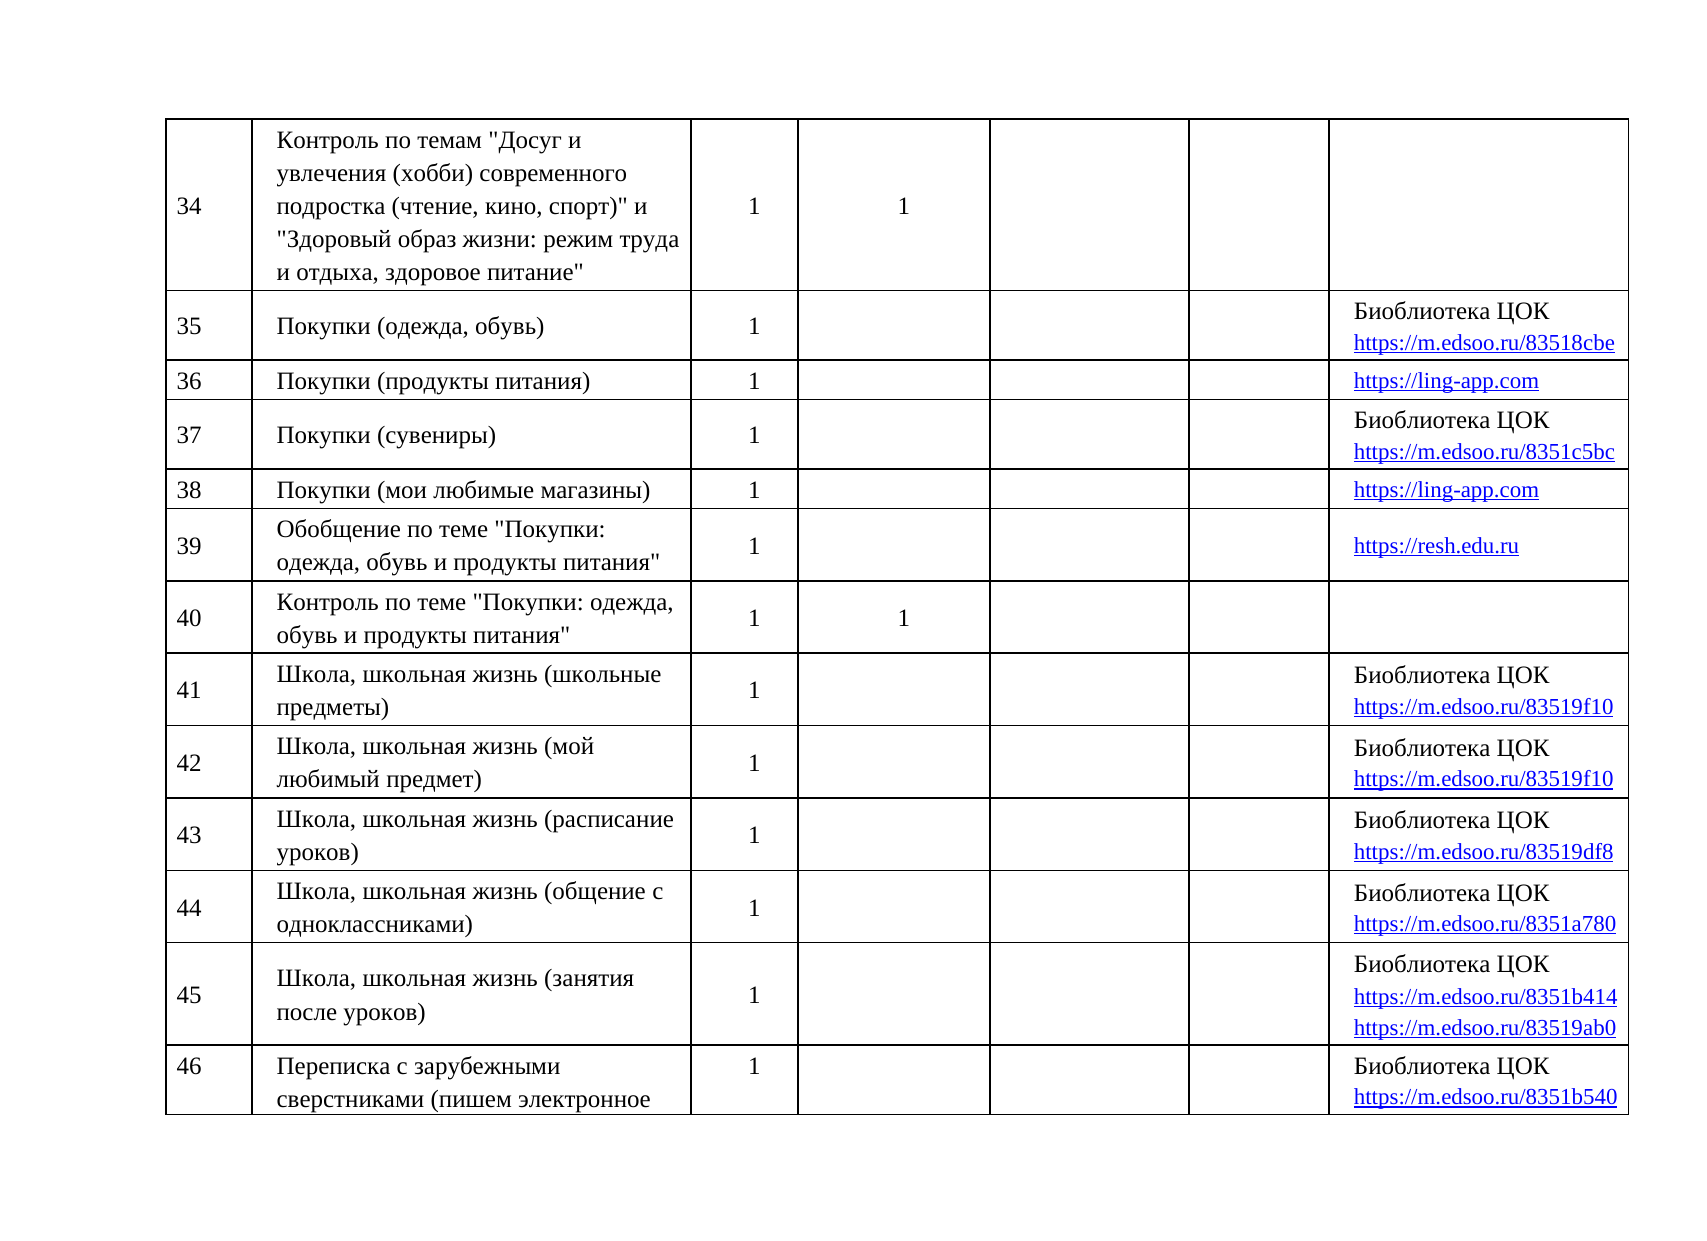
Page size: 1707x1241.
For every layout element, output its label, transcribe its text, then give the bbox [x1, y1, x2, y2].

table_cell [991, 1046, 1188, 1114]
table_cell [799, 654, 989, 725]
table_cell 36 [167, 361, 251, 398]
table_cell [1190, 470, 1328, 507]
table_cell [1190, 871, 1328, 942]
table_cell [1190, 400, 1328, 468]
table_cell [1330, 120, 1628, 289]
table_cell Контроль по теме "Покупки: одежда, обувь и продукты питания" [253, 582, 690, 652]
table_cell [1190, 1046, 1328, 1114]
table_cell Школа, школьная жизнь (общение с одноклассниками) [253, 871, 690, 942]
table_cell 1 [799, 582, 989, 652]
table_cell https://resh.edu.ru [1330, 509, 1628, 580]
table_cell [253, 1046, 690, 1114]
table_cell [991, 799, 1188, 869]
table_cell Биоблиотека ЦОК https://m.edsoo.ru/83519f10 [1330, 726, 1628, 797]
table_cell [991, 943, 1188, 1044]
table_cell [799, 943, 989, 1044]
table_cell [991, 400, 1188, 468]
table_cell Биоблиотека ЦОК https://m.edsoo.ru/83519df8 [1330, 799, 1628, 869]
table_cell [991, 470, 1188, 507]
table_cell 1 [692, 1046, 797, 1114]
table_cell [799, 291, 989, 359]
table_cell Покупки (сувениры) [253, 400, 690, 468]
table_cell https://ling-app.com [1330, 470, 1628, 507]
table_cell 39 [167, 509, 251, 580]
table_cell 1 [692, 654, 797, 725]
table_cell 1 [692, 726, 797, 797]
table_cell 46 [167, 1046, 251, 1114]
table_cell [799, 509, 989, 580]
table_cell 1 [692, 582, 797, 652]
table_cell 34 [167, 120, 251, 289]
table_cell 1 [692, 871, 797, 942]
table_cell 44 [167, 871, 251, 942]
table_cell [991, 654, 1188, 725]
table_cell Биоблиотека ЦОК https://m.edsoo.ru/8351c5bc [1330, 400, 1628, 468]
table_cell [799, 1046, 989, 1114]
table_cell [799, 361, 989, 398]
table_cell [799, 799, 989, 869]
table_cell Биоблиотека ЦОК https://m.edsoo.ru/8351a780 [1330, 871, 1628, 942]
table_cell Школа, школьная жизнь (занятия после уроков) [253, 943, 690, 1044]
table_cell 45 [167, 943, 251, 1044]
table_cell Школа, школьная жизнь (мой любимый предмет) [253, 726, 690, 797]
table_cell [1190, 509, 1328, 580]
table_cell [1190, 943, 1328, 1044]
table_cell https://ling-app.com [1330, 361, 1628, 398]
table_cell [1190, 361, 1328, 398]
table_cell [1190, 582, 1328, 652]
table_cell [799, 400, 989, 468]
table_cell Биоблиотека ЦОК https://m.edsoo.ru/8351b414 https://m.edsoo.ru/83519ab0 [1330, 943, 1628, 1044]
table_cell [991, 120, 1188, 289]
table_cell [991, 361, 1188, 398]
table_cell 1 [692, 943, 797, 1044]
table_cell [1190, 291, 1328, 359]
table_cell Покупки (мои любимые магазины) [253, 470, 690, 507]
table_cell [799, 726, 989, 797]
table_cell [991, 291, 1188, 359]
table_cell [991, 509, 1188, 580]
table_cell 1 [692, 470, 797, 507]
table_cell Биоблиотека ЦОК https://m.edsoo.ru/83519f10 [1330, 654, 1628, 725]
table_cell 41 [167, 654, 251, 725]
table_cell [1330, 1046, 1628, 1114]
table_cell Покупки (продукты питания) [253, 361, 690, 398]
table_cell Биоблиотека ЦОК https://m.edsoo.ru/83518cbe [1330, 291, 1628, 359]
table_cell 38 [167, 470, 251, 507]
table_cell 37 [167, 400, 251, 468]
table_cell Школа, школьная жизнь (расписание уроков) [253, 799, 690, 869]
table_cell Обобщение по теме "Покупки: одежда, обувь и продукты питания" [253, 509, 690, 580]
table_cell Школа, школьная жизнь (школьные предметы) [253, 654, 690, 725]
table_cell 35 [167, 291, 251, 359]
table_cell [1190, 120, 1328, 289]
table_cell Покупки (одежда, обувь) [253, 291, 690, 359]
table_cell 1 [692, 120, 797, 289]
table_cell Контроль по темам "Досуг и увлечения (хобби) современного подростка (чтение, кино, спорт)" и "Здоровый образ жизни: режим труда и отдыха, здоровое питание" [253, 120, 690, 289]
table_cell 43 [167, 799, 251, 869]
table_cell [991, 726, 1188, 797]
table_cell 1 [692, 291, 797, 359]
table_cell 1 [799, 120, 989, 289]
table_cell 1 [692, 400, 797, 468]
table_cell 42 [167, 726, 251, 797]
table_cell 1 [692, 799, 797, 869]
table_cell [799, 470, 989, 507]
table_cell 40 [167, 582, 251, 652]
table_cell [1330, 582, 1628, 652]
table_cell [1190, 654, 1328, 725]
table_cell 1 [692, 361, 797, 398]
table_cell [991, 871, 1188, 942]
table_cell [799, 871, 989, 942]
table_cell [1190, 726, 1328, 797]
table_cell [1190, 799, 1328, 869]
table_cell 1 [692, 509, 797, 580]
table_cell [991, 582, 1188, 652]
